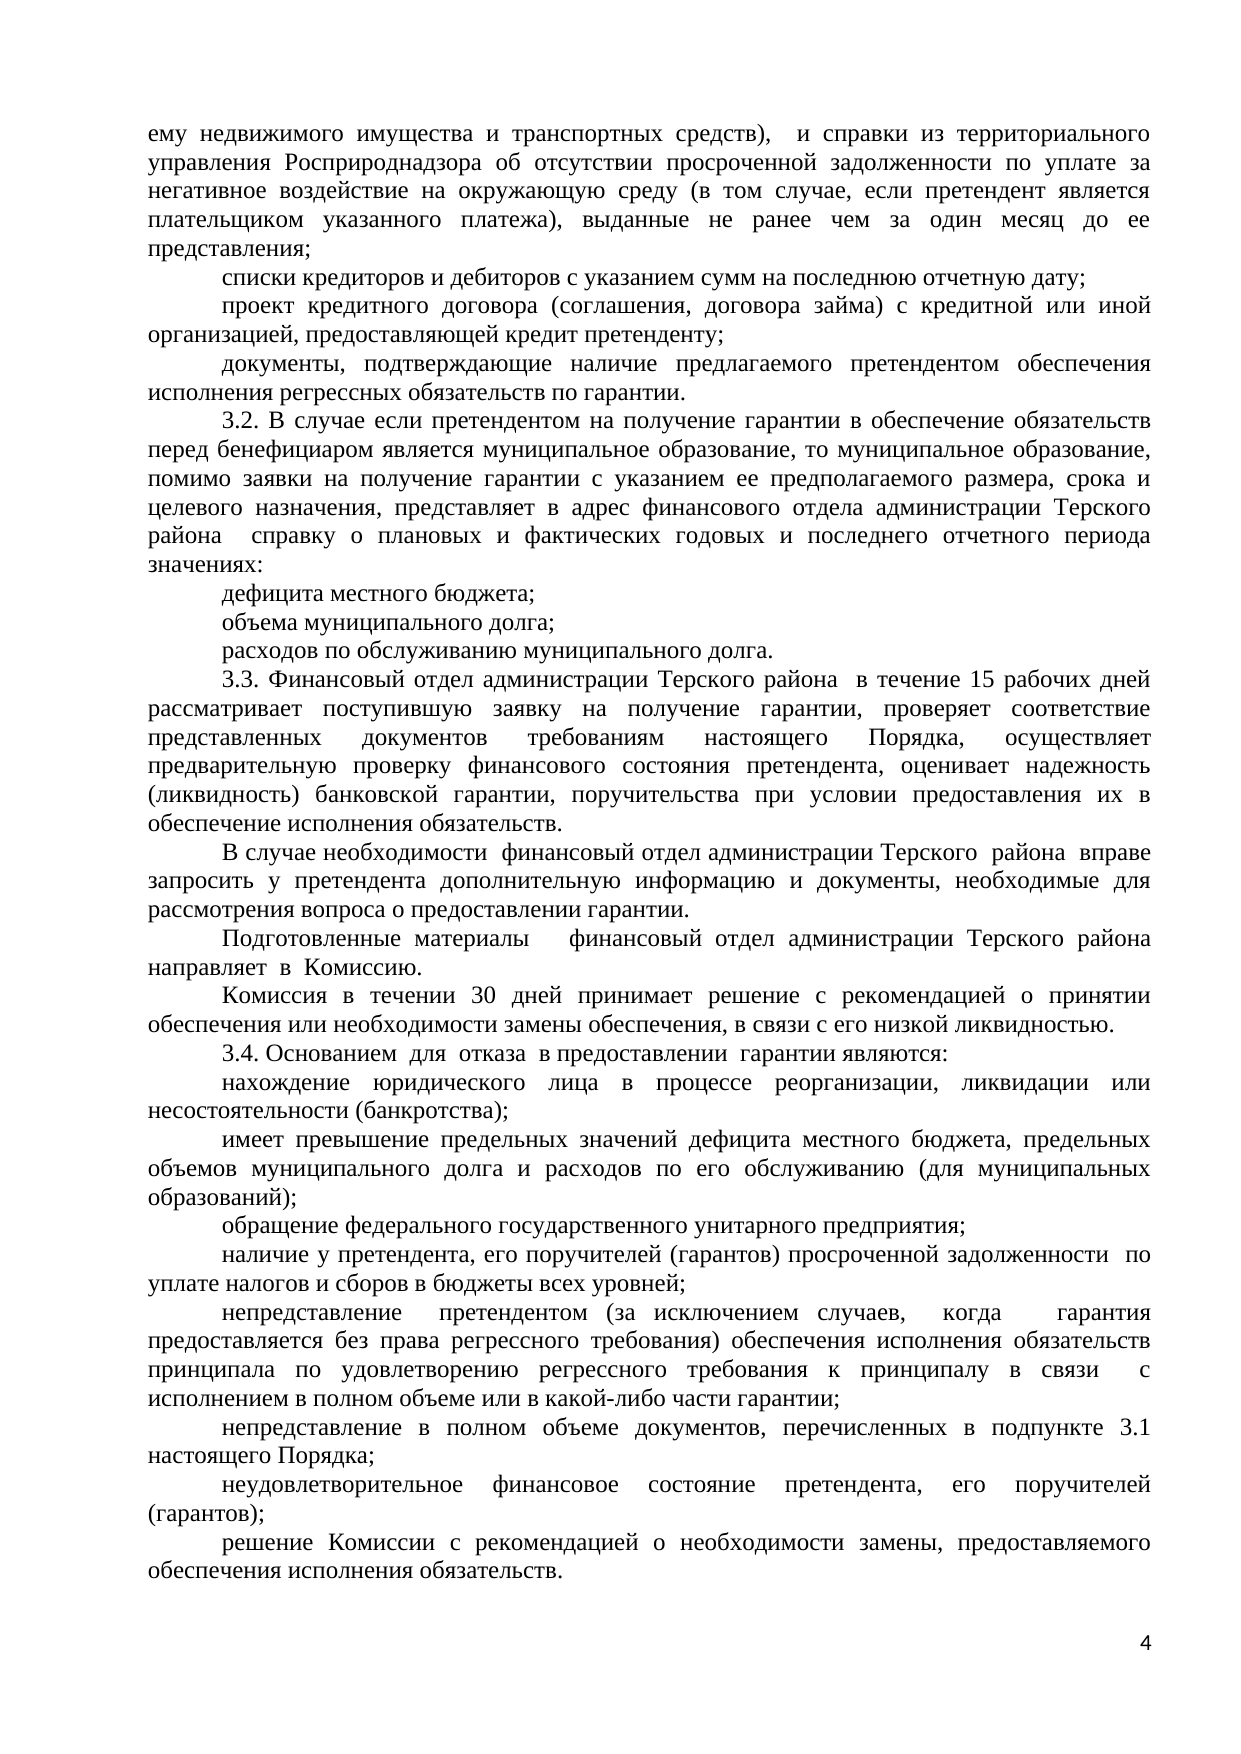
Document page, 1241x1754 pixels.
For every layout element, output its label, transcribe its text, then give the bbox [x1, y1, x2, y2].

text наличие у претендента, его поручителей (гарантов) просроченной задолженности по уплате налогов и сборов в бюджеты всех уровней; [148, 1239, 1152, 1297]
text расходов по обслуживанию муниципального долга. [148, 636, 1152, 664]
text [148, 118, 1152, 262]
text 3.2. В случае если претендентом на получение гарантии в обеспечение обязательств перед бенефициаром является муниципальное образование, то муниципальное образование, помимо заявки на получение гарантии с указанием ее предполагаемого размера, срока и целевого назначения, представляет в адрес финансового отдела администрации Терского района справку о плановых и фактических годовых и последнего отчетного периода значениях: [148, 406, 1152, 578]
text обращение федерального государственного унитарного предприятия; [148, 1211, 1152, 1239]
text неудовлетворительное финансовое состояние претендента, его поручителей (гарантов); [148, 1469, 1152, 1527]
text проект кредитного договора (соглашения, договора займа) с кредитной или иной организацией, предоставляющей кредит претенденту; [148, 291, 1152, 348]
text 3.4. Основанием для отказа в предоставлении гарантии являются: [148, 1038, 1152, 1067]
text 3.3. Финансовый отдел администрации Терского района в течение 15 рабочих дней рассматривает поступившую заявку на получение гарантии, проверяет соответствие представленных документов требованиям настоящего Порядка, осуществляет предварительную проверку финансового состояния претендента, оценивает надежность (ликвидность) банковской гарантии, поручительства при условии предоставления их в обеспечение исполнения обязательств. [148, 664, 1152, 837]
text нахождение юридического лица в процессе реорганизации, ликвидации или несостоятельности (банкротства); [148, 1067, 1152, 1124]
text В случае необходимости финансовый отдел администрации Терского района вправе запросить у претендента дополнительную информацию и документы, необходимые для рассмотрения вопроса о предоставлении гарантии. [148, 837, 1152, 923]
text списки кредиторов и дебиторов с указанием сумм на последнюю отчетную дату; [148, 262, 1152, 291]
text решение Комиссии с рекомендацией о необходимости замены, предоставляемого обеспечения исполнения обязательств. [148, 1527, 1152, 1584]
text объема муниципального долга; [148, 607, 1152, 636]
text непредставление в полном объеме документов, перечисленных в подпункте 3.1 настоящего Порядка; [148, 1412, 1152, 1469]
text дефицита местного бюджета; [148, 578, 1152, 607]
text документы, подтверждающие наличие предлагаемого претендентом обеспечения исполнения регрессных обязательств по гарантии. [148, 348, 1152, 406]
text имеет превышение предельных значений дефицита местного бюджета, предельных объемов муниципального долга и расходов по его обслуживанию (для муниципальных образований); [148, 1124, 1152, 1211]
text Подготовленные материалы финансовый отдел администрации Терского района направляет в Комиссию. [148, 923, 1152, 981]
text непредставление претендентом (за исключением случаев, когда гарантия предоставляется без права регрессного требования) обеспечения исполнения обязательств принципала по удовлетворению регрессного требования к принципалу в связи с исполнением в полном объеме или в какой-либо части гарантии; [148, 1297, 1152, 1412]
text Комиссия в течении 30 дней принимает решение с рекомендацией о принятии обеспечения или необходимости замены обеспечения, в связи с его низкой ликвидностью. [148, 981, 1152, 1038]
